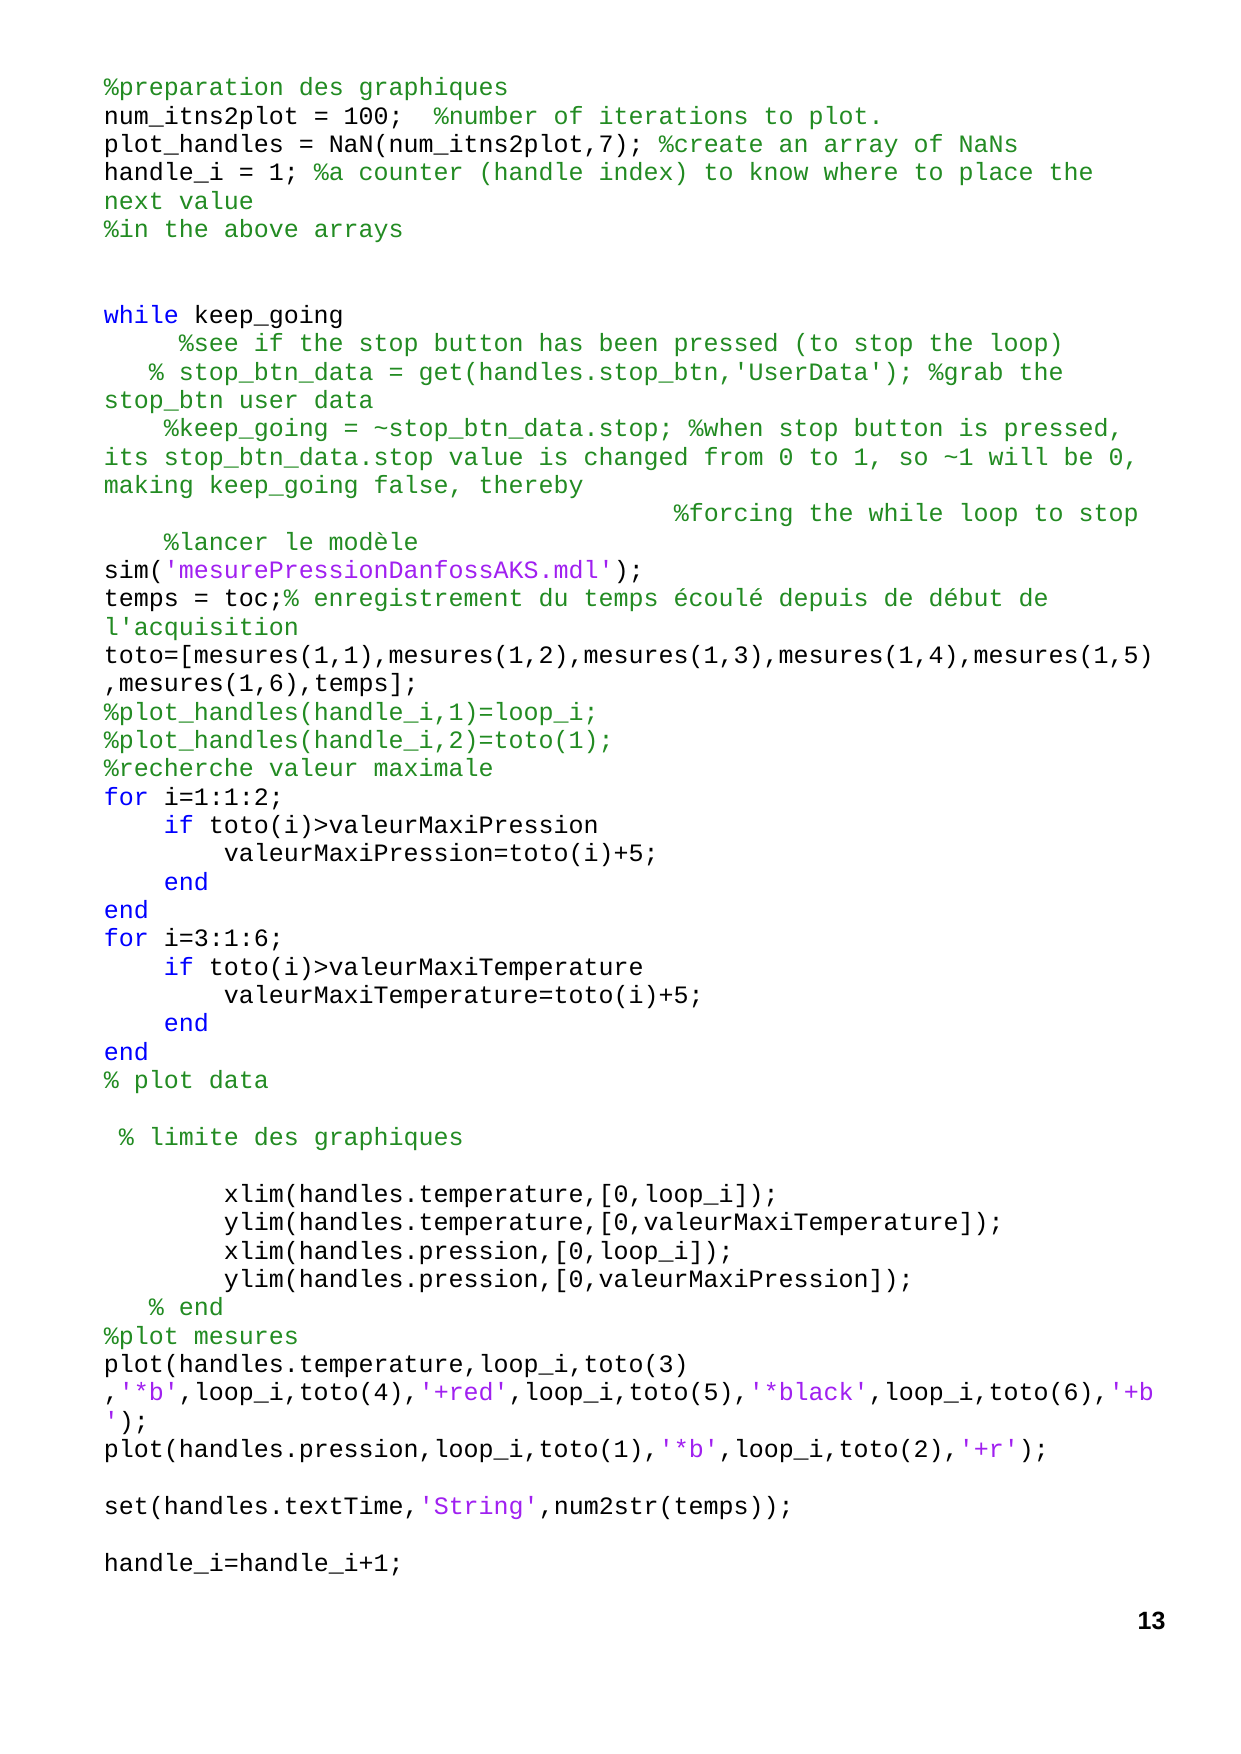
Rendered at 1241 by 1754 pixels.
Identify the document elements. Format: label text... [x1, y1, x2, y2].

text valeurMaxiTemperature=toto(i)+5; [103, 982, 1165, 1011]
text %forcing the while loop to stop [103, 501, 1165, 529]
text handle_i=handle_i+1; [103, 1551, 1165, 1579]
text end [103, 1011, 1165, 1039]
text end [103, 1039, 1165, 1067]
text end [103, 869, 1165, 897]
text %preparation des graphiques [103, 75, 1165, 103]
text %lancer le modèle [103, 529, 1165, 557]
text plot(handles.temperature,loop_i,toto(3),'*b',loop_i,toto(4),'+red',loop_i,toto(5),'*black',loop_i,toto(6),'+b'); [103, 1352, 1165, 1437]
text %recherche valeur maximale [103, 756, 1165, 784]
text % stop_btn_data = get(handles.stop_btn,'UserData'); %grab the stop_btn user data [103, 359, 1165, 416]
text handle_i = 1; %a counter (handle index) to know where to place the next value [103, 160, 1165, 217]
text if toto(i)>valeurMaxiTemperature [103, 954, 1165, 982]
text if toto(i)>valeurMaxiPression [103, 812, 1165, 841]
text %plot_handles(handle_i,1)=loop_i; [103, 699, 1165, 727]
text ylim(handles.temperature,[0,valeurMaxiTemperature]); [103, 1210, 1165, 1238]
text plot(handles.pression,loop_i,toto(1),'*b',loop_i,toto(2),'+r'); [103, 1437, 1165, 1465]
text valeurMaxiPression=toto(i)+5; [103, 841, 1165, 869]
text ylim(handles.pression,[0,valeurMaxiPression]); [103, 1267, 1165, 1295]
text sim('mesurePressionDanfossAKS.mdl'); [103, 557, 1165, 586]
text %in the above arrays [103, 217, 1165, 245]
text toto=[mesures(1,1),mesures(1,2),mesures(1,3),mesures(1,4),mesures(1,5),mesures(1,6),temps]; [103, 642, 1165, 699]
text while keep_going [103, 302, 1165, 331]
text % plot data [103, 1067, 1165, 1096]
text set(handles.textTime,'String',num2str(temps)); [103, 1494, 1165, 1522]
text for i=3:1:6; [103, 926, 1165, 954]
text %plot_handles(handle_i,2)=toto(1); [103, 727, 1165, 756]
text % limite des graphiques [103, 1124, 1165, 1153]
text %see if the stop button has been pressed (to stop the loop) [103, 331, 1165, 359]
text xlim(handles.temperature,[0,loop_i]); [103, 1182, 1165, 1210]
text temps = toc;% enregistrement du temps écoulé depuis de début de l'acquisition [103, 586, 1165, 642]
text num_itns2plot = 100; %number of iterations to plot. [103, 103, 1165, 132]
text %plot mesures [103, 1323, 1165, 1352]
text end [103, 897, 1165, 926]
text for i=1:1:2; [103, 784, 1165, 812]
text xlim(handles.pression,[0,loop_i]); [103, 1238, 1165, 1267]
text %keep_going = ~stop_btn_data.stop; %when stop button is pressed, its stop_btn_data.stop value is changed from 0 to 1, so ~1 will be 0, making keep_going false, thereby [103, 416, 1165, 501]
text plot_handles = NaN(num_itns2plot,7); %create an array of NaNs [103, 132, 1165, 160]
text % end [103, 1295, 1165, 1323]
